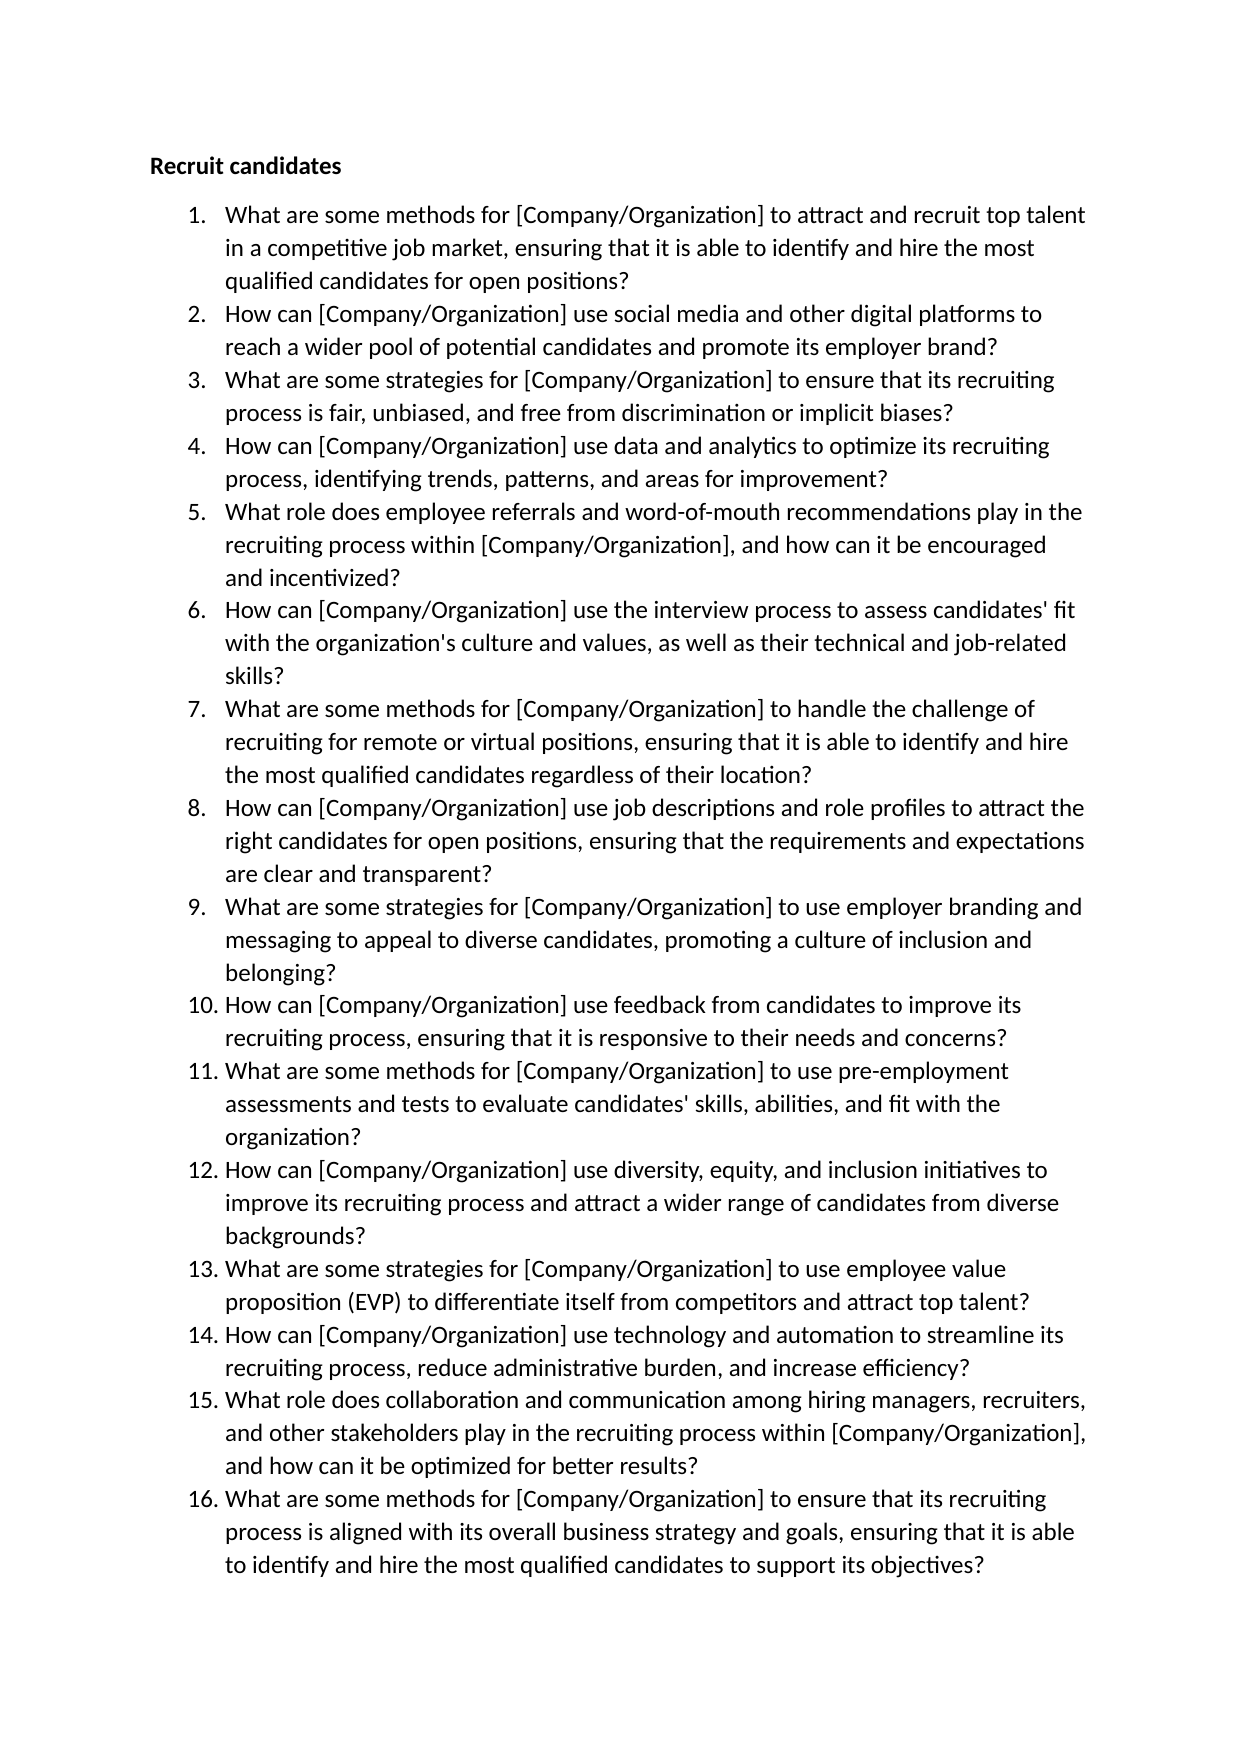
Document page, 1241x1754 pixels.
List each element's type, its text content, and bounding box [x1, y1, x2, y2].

list What are some methods for [Company/Organization] to ensure that its recruiting process is aligned with its overall business strategy and goals, ensuring that it is able to identify and hire the most qualified candidates to support its objectives? [187, 1483, 1090, 1580]
list How can [Company/Organization] use data and analytics to optimize its recruiting process, identifying trends, patterns, and areas for improvement? [187, 430, 1090, 493]
list How can [Company/Organization] use the interview process to assess candidates' fit with the organization's culture and values, as well as their technical and job-related skills? [187, 594, 1090, 691]
list What are some strategies for [Company/Organization] to use employer branding and messaging to appeal to diverse candidates, promoting a culture of inclusion and belonging? [187, 891, 1090, 987]
list How can [Company/Organization] use diversity, equity, and inclusion initiatives to improve its recruiting process and attract a wider range of candidates from diverse backgrounds? [187, 1154, 1090, 1251]
list What are some methods for [Company/Organization] to use pre-employment assessments and tests to evaluate candidates' skills, abilities, and fit with the organization? [187, 1055, 1090, 1152]
list How can [Company/Organization] use social media and other digital platforms to reach a wider pool of potential candidates and promote its employer brand? [187, 298, 1090, 362]
list How can [Company/Organization] use technology and automation to streamline its recruiting process, reduce administrative burden, and increase efficiency? [187, 1319, 1090, 1382]
list What are some methods for [Company/Organization] to handle the challenge of recruiting for remote or virtual positions, ensuring that it is able to identify and hire the most qualified candidates regardless of their location? [187, 693, 1090, 790]
list How can [Company/Organization] use job descriptions and role profiles to attract the right candidates for open positions, ensuring that the requirements and expectations are clear and transparent? [187, 792, 1090, 888]
text Recruit candidates [150, 150, 1090, 181]
list How can [Company/Organization] use feedback from candidates to improve its recruiting process, ensuring that it is responsive to their needs and concerns? [187, 989, 1090, 1053]
list What are some strategies for [Company/Organization] to use employee value proposition (EVP) to differentiate itself from competitors and attract top talent? [187, 1253, 1090, 1316]
list What are some strategies for [Company/Organization] to ensure that its recruiting process is fair, unbiased, and free from discrimination or implicit biases? [187, 364, 1090, 428]
list What are some methods for [Company/Organization] to attract and recruit top talent in a competitive job market, ensuring that it is able to identify and hire the most qualified candidates for open positions? [187, 199, 1090, 296]
list What role does employee referrals and word-of-mouth recommendations play in the recruiting process within [Company/Organization], and how can it be encouraged and incentivized? [187, 496, 1090, 592]
list What role does collaboration and communication among hiring managers, recruiters, and other stakeholders play in the recruiting process within [Company/Organization], and how can it be optimized for better results? [187, 1384, 1090, 1481]
